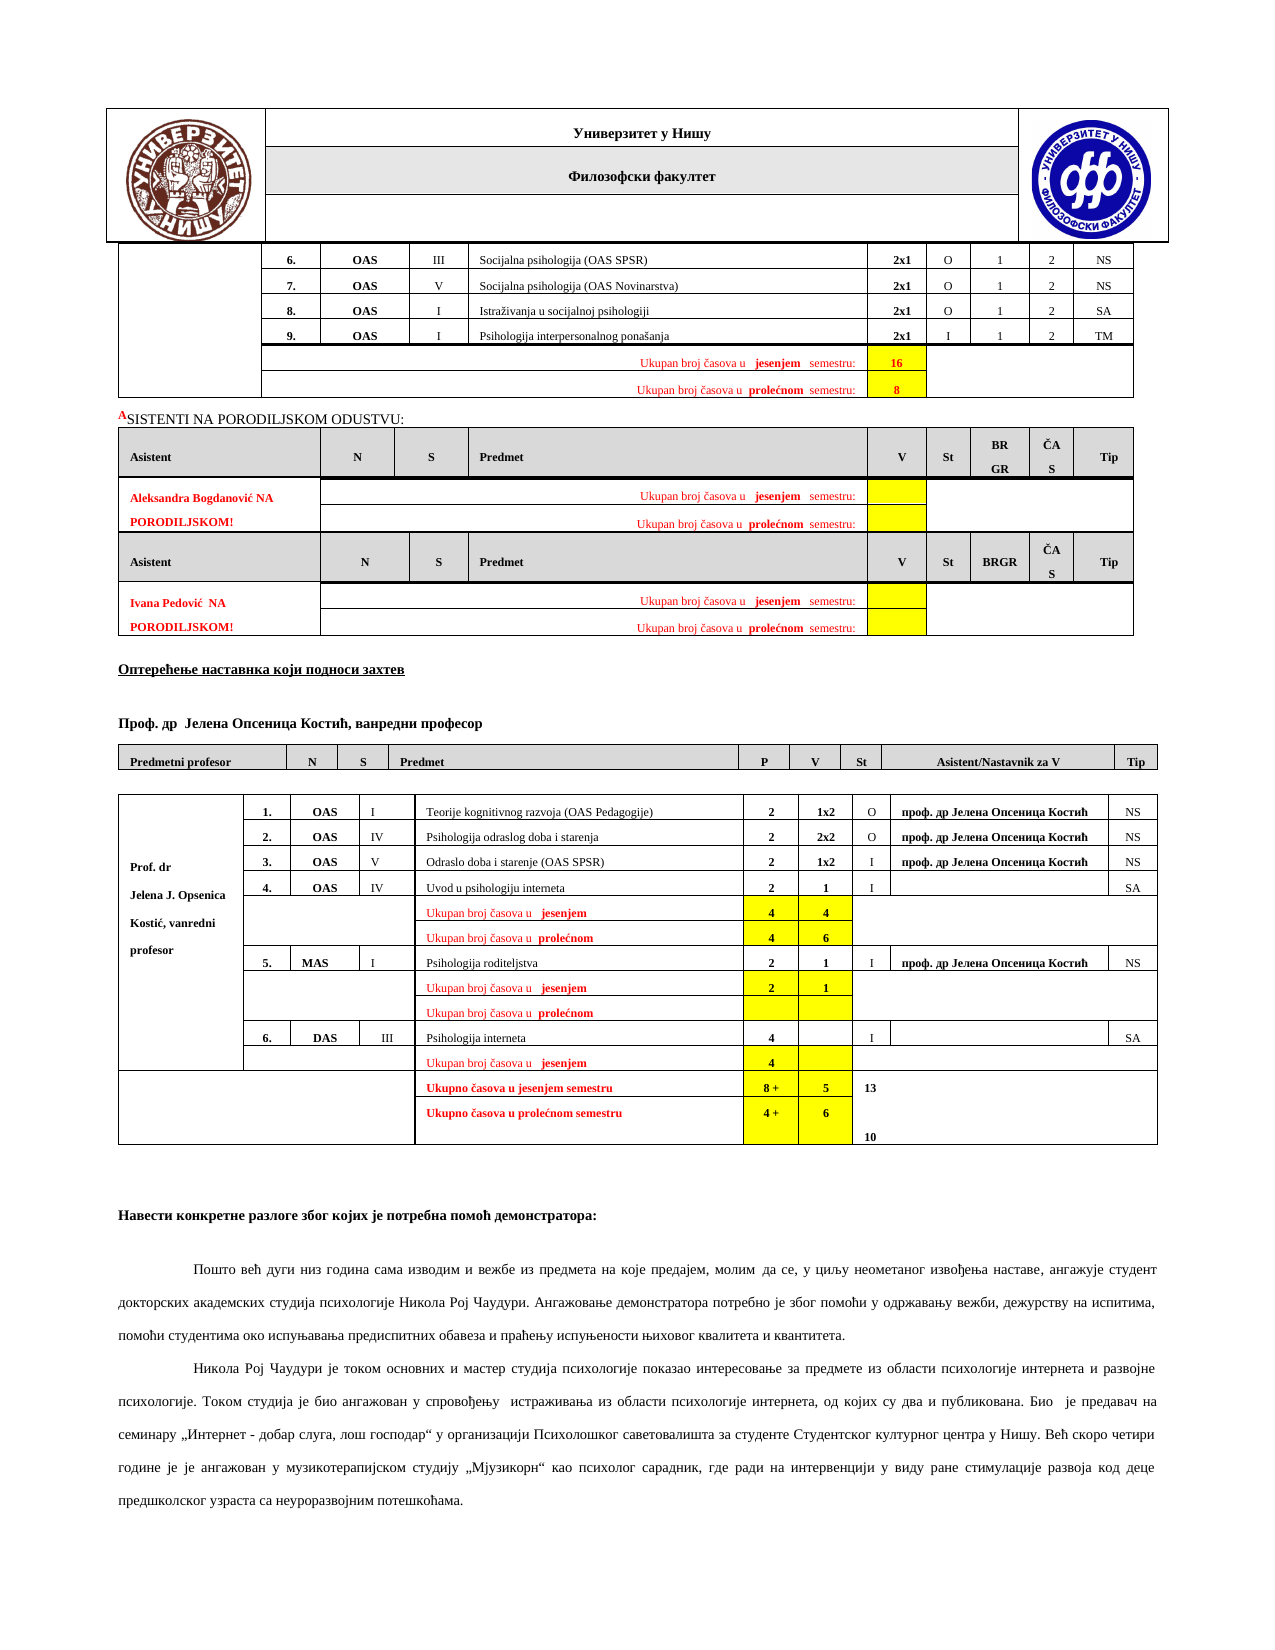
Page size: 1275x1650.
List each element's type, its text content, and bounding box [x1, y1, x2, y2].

table_cell 2 [744, 846, 798, 869]
table_cell 1 [971, 294, 1029, 318]
table_header O [853, 795, 890, 819]
table_header Prof. dr Jelena J. Opsenica Kostić, vanredni profesor [119, 795, 243, 1070]
table_cell 6 [799, 921, 852, 945]
table_cell I [360, 946, 414, 970]
table_cell 9. [262, 319, 320, 343]
table_cell Ukupan broj časova u prolećnom semestru: [262, 371, 867, 397]
table_cell 1 [971, 319, 1029, 343]
table_cell 2x1 [868, 269, 926, 293]
table_cell O [853, 820, 890, 844]
table_cell Ukupan broj časova u jesenjem semestru: [262, 346, 867, 370]
table_cell [799, 1046, 852, 1070]
table_cell [927, 584, 1133, 635]
table_header Teorije kognitivnog razvoja (OAS Pedagogije) [416, 795, 743, 819]
table_cell проф. др Јелена Опсеница Костић [891, 846, 1108, 869]
table_cell NS [1074, 269, 1133, 293]
table_cell 2 [744, 820, 798, 844]
table_cell Istraživanja u socijalnoj psihologiji [469, 294, 867, 318]
table_cell I [853, 1021, 890, 1045]
table_cell Psihologija interpersonalnog ponašanja [469, 319, 867, 343]
table_header Predmet [469, 428, 867, 476]
table_header Predmetni profesor [119, 745, 286, 769]
table_header N [287, 745, 337, 769]
table_header Tip [1074, 533, 1133, 581]
table_cell Ukupan broj časova u jesenjem [416, 896, 743, 920]
table_header V [868, 533, 926, 581]
table_cell 1 [799, 971, 852, 995]
table_cell IV [360, 871, 414, 895]
table_cell [853, 896, 1157, 945]
table_cell [244, 971, 414, 1020]
table_cell Psihologija odraslog doba i starenja [416, 820, 743, 844]
table_cell 1 [971, 244, 1029, 267]
table_header проф. др Јелена Опсеница Костић [891, 795, 1108, 819]
table_cell IV [360, 820, 414, 844]
text Навести конкретне разлоге због којих је потребна помоћ демонстратора: [118, 1195, 1157, 1224]
table_header N [321, 533, 409, 581]
table_header I [360, 795, 414, 819]
table_cell I [410, 294, 468, 318]
table_cell 16 [868, 346, 926, 370]
table_cell [744, 996, 798, 1020]
picture [122, 117, 255, 241]
table_cell 4 [744, 921, 798, 945]
table_cell 1x2 [799, 846, 852, 869]
table_header S [338, 745, 388, 769]
table_cell [868, 480, 926, 503]
table_cell III [410, 244, 468, 267]
table_header 1x2 [799, 795, 852, 819]
table_cell DAS [291, 1021, 359, 1045]
table_cell [853, 1046, 1157, 1070]
table_header S [410, 533, 468, 581]
table_cell 7. [262, 269, 320, 293]
table_cell Ukupan broj časova u jesenjem [416, 1046, 743, 1070]
table_cell Ukupan broj časova u jesenjem semestru: [321, 480, 867, 503]
text Никола Рој Чаудури је током основних и мастер студија психологије показао интересовање за предмете из области психологије интернета и развојне психологије. Током студија је био ангажован у спровођењу истраживања из области психологије интернета, од којих су два и публикована. Био је предавач на семинару „Интернет - добар слуга, лош господар“ у организацији Психолошког саветовалишта за студенте Студентског културног центра у Нишу. Већ скоро четири године је је ангажован у музикотерапијском студију „Мјузикорн“ као психолог сарадник, где ради на интервенцији у виду ране стимулације развоја код деце предшколског узраста са неуроразвојним потешкоћама. [118, 1348, 1157, 1509]
table_header St [927, 533, 970, 581]
table_cell 2x1 [868, 319, 926, 343]
table_header Asistent [119, 533, 320, 581]
table_cell [244, 896, 414, 945]
table_cell 2 [744, 946, 798, 970]
table_header 1. [244, 795, 290, 819]
table_header BRGR [971, 533, 1029, 581]
table_cell Ukupan broj časova u jesenjem semestru: [321, 584, 867, 608]
table_cell 2 [1030, 269, 1073, 293]
text АSISTENTI NA PORODILJSKOM ODUSTVU: [118, 398, 1157, 427]
table_cell 4 + [744, 1097, 798, 1144]
table_cell ОАS [291, 820, 359, 844]
table_cell [891, 871, 1108, 895]
table_cell [799, 996, 852, 1020]
table_header St [927, 428, 970, 476]
table_cell [119, 1071, 414, 1144]
table_cell 2 [744, 971, 798, 995]
table_cell 5 [799, 1071, 852, 1096]
table_cell Ukupan broj časova u prolećnom semestru: [321, 609, 867, 635]
table_cell OAS [321, 244, 409, 267]
table_header S [395, 428, 468, 476]
table_cell проф. др Јелена Опсеница Костић [891, 946, 1108, 970]
table_cell Psihologija roditeljstva [416, 946, 743, 970]
table_header St [841, 745, 881, 769]
table_cell NS [1109, 820, 1157, 844]
table_cell Ukupno časova u jesenjem semestru [416, 1071, 743, 1096]
table_cell O [927, 294, 970, 318]
table_cell III [360, 1021, 414, 1045]
table_header ČAS [1030, 533, 1073, 581]
table_cell проф. др Јелена Опсеница Костић [891, 820, 1108, 844]
table_cell TM [1074, 319, 1133, 343]
table_cell Ivana Pedović NA PORODILJSKOM! [119, 582, 320, 635]
table_header N [321, 428, 394, 476]
table_cell Uvod u psihologiju interneta [416, 871, 743, 895]
table_cell 2 [744, 871, 798, 895]
table_cell [891, 1021, 1108, 1045]
table_cell O [927, 244, 970, 267]
table_cell 4 [744, 1046, 798, 1070]
table_cell NS [1109, 946, 1157, 970]
table_cell 1 [799, 871, 852, 895]
table_cell V [410, 269, 468, 293]
table_header P [739, 745, 789, 769]
text Пошто већ дуги низ година сама изводим и вежбе из предмета на које предајем, молим дa сe, у циљу нeoмeтaнoг извoђeњa нaстaвe, aнгaжуje студент докторских академских студија психологије Никола Рој Чаудури. Ангажовање демонстратора потребно је због помоћи у одржавању вежби, дежурству на испитима, помоћи студентима око испуњавања предиспитних обавеза и праћењу испуњености њиховог квалитета и квантитета. [118, 1249, 1157, 1344]
table_cell Ukupan broj časova u prolećnom [416, 996, 743, 1020]
table_cell SA [1109, 1021, 1157, 1045]
table_cell 1 [799, 946, 852, 970]
table_cell 6. [244, 1021, 290, 1045]
table_cell [868, 609, 926, 635]
table_cell Odraslo doba i starenje (OAS SPSR) [416, 846, 743, 869]
table_cell NS [1074, 244, 1133, 267]
table_cell 8 + [744, 1071, 798, 1096]
table_cell 4 [744, 1021, 798, 1045]
table_header Asistent/Nastavnik za V [882, 745, 1114, 769]
table_header ОАS [291, 795, 359, 819]
table_cell SA [1109, 871, 1157, 895]
table_cell 1 [971, 269, 1029, 293]
table_header V [868, 428, 926, 476]
table_cell 6 [799, 1097, 852, 1144]
table_cell I [927, 319, 970, 343]
text Проф. др Јелена Опсеница Костић, ванредни професор [118, 703, 1157, 732]
table_cell MAS [291, 946, 359, 970]
table_header Tip [1115, 745, 1157, 769]
table_cell I [410, 319, 468, 343]
table_cell Socijalna psihologija (OAS Novinarstva) [469, 269, 867, 293]
table_cell 2x2 [799, 820, 852, 844]
table_cell 4 [744, 896, 798, 920]
table_cell 8. [262, 294, 320, 318]
table_cell V [360, 846, 414, 869]
table_cell NS [1109, 846, 1157, 869]
table_cell O [927, 269, 970, 293]
table_cell 4. [244, 871, 290, 895]
table_cell [868, 584, 926, 608]
table_header Tip [1074, 428, 1133, 476]
table_cell ОАS [291, 871, 359, 895]
table_cell OAS [321, 294, 409, 318]
table_header Predmet [389, 745, 738, 769]
picture [1031, 120, 1151, 239]
table_cell [927, 346, 1133, 397]
table_cell Socijalna psihologija (OAS SPSR) [469, 244, 867, 267]
table_cell SA [1074, 294, 1133, 318]
table_cell 3. [244, 846, 290, 869]
table_header 2 [744, 795, 798, 819]
table_header Predmet [469, 533, 867, 581]
table_header NS [1109, 795, 1157, 819]
table_cell I [853, 946, 890, 970]
table_cell Ukupno časova u prolećnom semestru [416, 1097, 743, 1144]
table_cell 8 [868, 371, 926, 397]
table_cell Ukupan broj časova u prolećnom [416, 921, 743, 945]
table_cell [244, 1046, 414, 1070]
table_cell Aleksandra Bogdanović NA PORODILJSKOM! [119, 478, 320, 531]
table_cell 2. [244, 820, 290, 844]
table_cell 4 [799, 896, 852, 920]
table_cell [927, 480, 1133, 531]
text Оптерећење наставнка који подноси захтев [118, 649, 1157, 678]
table_header ČAS [1030, 428, 1073, 476]
table_cell 13 10 [853, 1071, 1157, 1144]
table_cell ОАS [291, 846, 359, 869]
table_cell I [853, 871, 890, 895]
table_cell 2x1 [868, 294, 926, 318]
table_header V [790, 745, 840, 769]
table_cell Ukupan broj časova u jesenjem [416, 971, 743, 995]
table_cell 5. [244, 946, 290, 970]
table_cell [853, 971, 1157, 1020]
table_cell 2 [1030, 319, 1073, 343]
table_cell [799, 1021, 852, 1045]
table_header BR GR [971, 428, 1029, 476]
table_cell Psihologija interneta [416, 1021, 743, 1045]
table_cell Ukupan broj časova u prolećnom semestru: [321, 505, 867, 531]
table_cell OAS [321, 269, 409, 293]
table_cell I [853, 846, 890, 869]
table_cell 2 [1030, 244, 1073, 267]
table_cell 6. [262, 244, 320, 267]
table_cell OAS [321, 319, 409, 343]
table_cell 2x1 [868, 244, 926, 267]
table_cell [868, 505, 926, 531]
table_cell 2 [1030, 294, 1073, 318]
table_header Asistent [119, 428, 320, 476]
